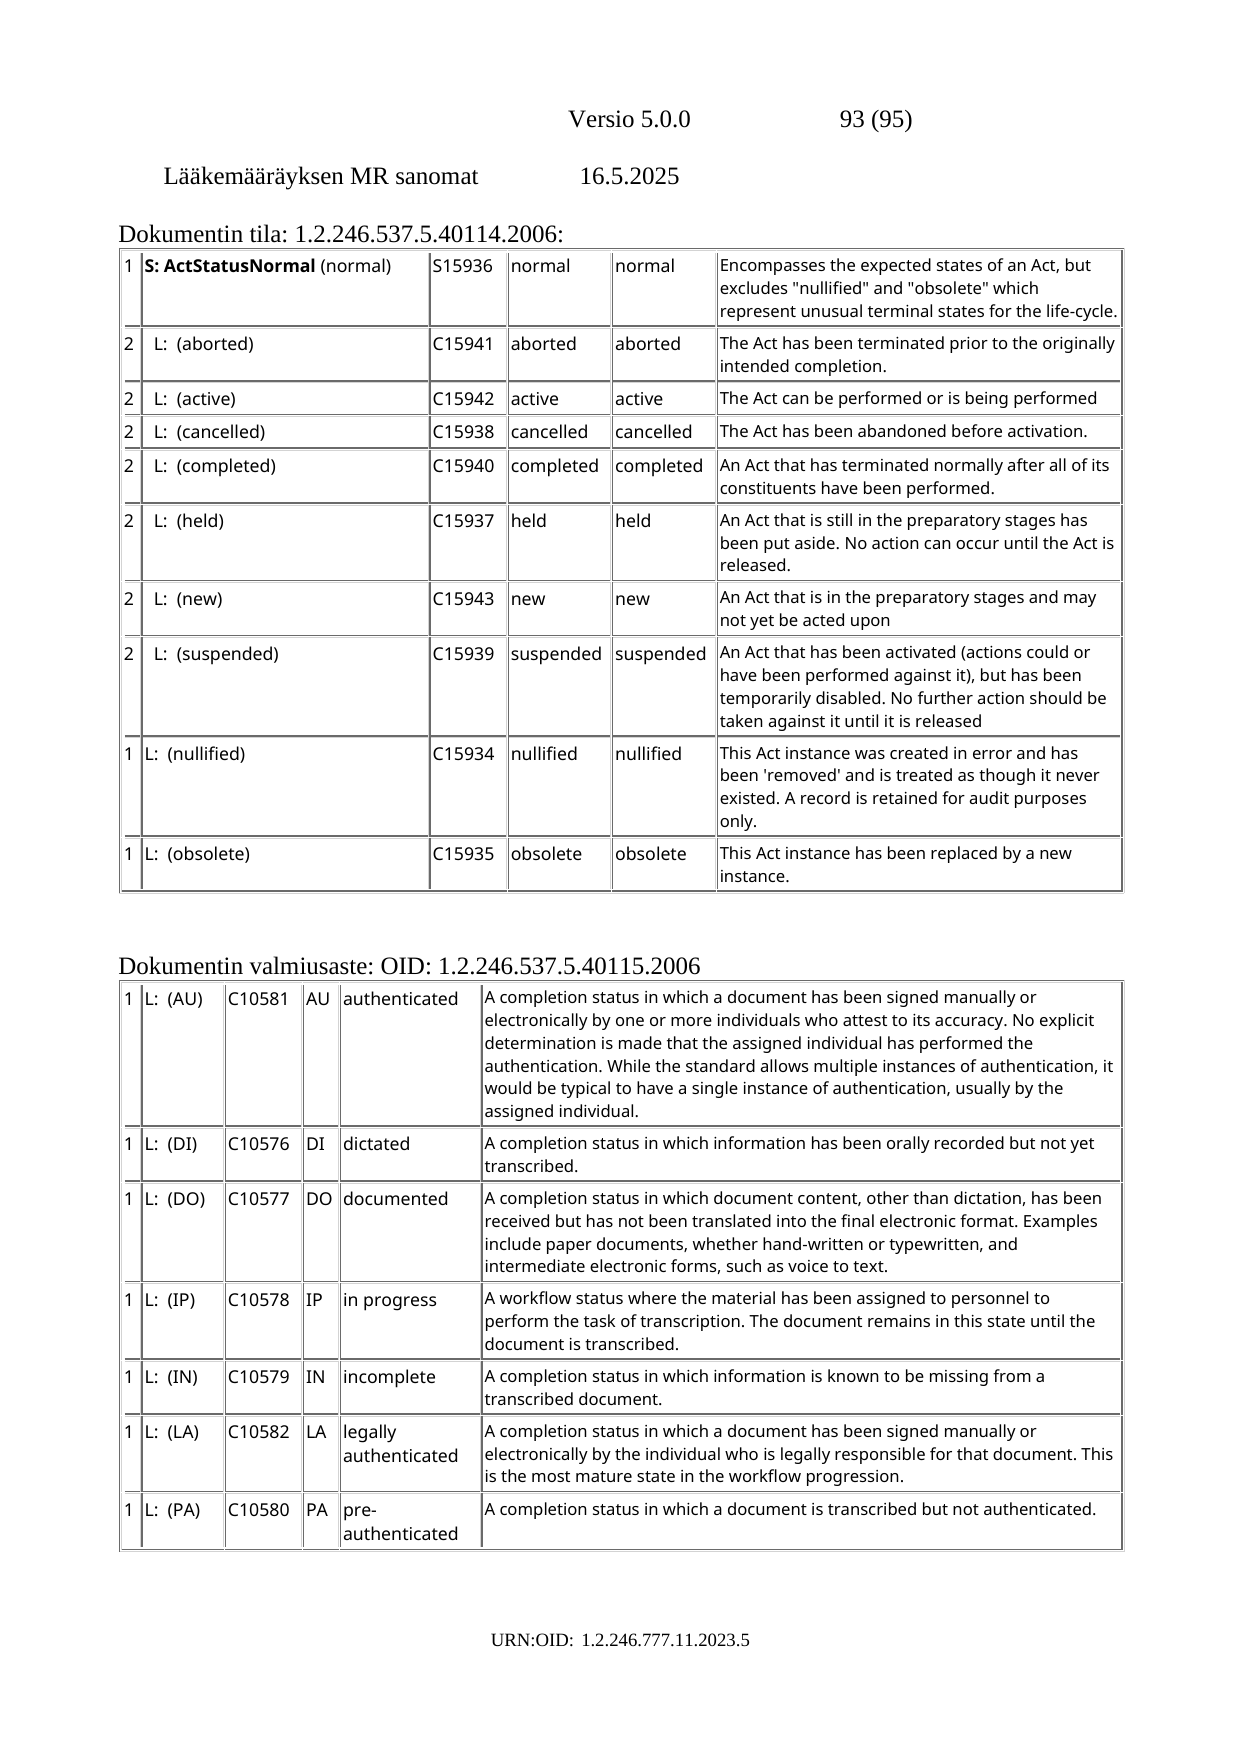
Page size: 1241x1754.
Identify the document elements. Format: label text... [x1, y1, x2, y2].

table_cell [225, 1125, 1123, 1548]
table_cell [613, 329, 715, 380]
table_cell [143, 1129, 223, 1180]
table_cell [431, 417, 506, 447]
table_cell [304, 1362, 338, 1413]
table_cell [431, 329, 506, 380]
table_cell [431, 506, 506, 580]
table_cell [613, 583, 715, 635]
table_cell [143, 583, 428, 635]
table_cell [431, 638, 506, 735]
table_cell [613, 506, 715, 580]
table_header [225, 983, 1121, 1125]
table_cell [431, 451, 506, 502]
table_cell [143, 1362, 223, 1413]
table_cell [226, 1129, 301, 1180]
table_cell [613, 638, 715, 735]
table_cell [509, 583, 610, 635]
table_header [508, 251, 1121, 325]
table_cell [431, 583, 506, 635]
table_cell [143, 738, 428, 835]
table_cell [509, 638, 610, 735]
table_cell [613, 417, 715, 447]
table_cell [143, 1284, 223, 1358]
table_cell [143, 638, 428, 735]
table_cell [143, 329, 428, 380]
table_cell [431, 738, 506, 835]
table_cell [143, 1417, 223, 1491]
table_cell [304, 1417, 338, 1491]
text Dokumentin valmiusaste: OID: 1.2.246.537.5.40115.2006 [118, 951, 1122, 980]
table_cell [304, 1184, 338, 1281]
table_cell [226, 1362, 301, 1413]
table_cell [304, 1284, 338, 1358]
text Dokumentin tila: 1.2.246.537.5.40114.2006: [118, 219, 1122, 247]
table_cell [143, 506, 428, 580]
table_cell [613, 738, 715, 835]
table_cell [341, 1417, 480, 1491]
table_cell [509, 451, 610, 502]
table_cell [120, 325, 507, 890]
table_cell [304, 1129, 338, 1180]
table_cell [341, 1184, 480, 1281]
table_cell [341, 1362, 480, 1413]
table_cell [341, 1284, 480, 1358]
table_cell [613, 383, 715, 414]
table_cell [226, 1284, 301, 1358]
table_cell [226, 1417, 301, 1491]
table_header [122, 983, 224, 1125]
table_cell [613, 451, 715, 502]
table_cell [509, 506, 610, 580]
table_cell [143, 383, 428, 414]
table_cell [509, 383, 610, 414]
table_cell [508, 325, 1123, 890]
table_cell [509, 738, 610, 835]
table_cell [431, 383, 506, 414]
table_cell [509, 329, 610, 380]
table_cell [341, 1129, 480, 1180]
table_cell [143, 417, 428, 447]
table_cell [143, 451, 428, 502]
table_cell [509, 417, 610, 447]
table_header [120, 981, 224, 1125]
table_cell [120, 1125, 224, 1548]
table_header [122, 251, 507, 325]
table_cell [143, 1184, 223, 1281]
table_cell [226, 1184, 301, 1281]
